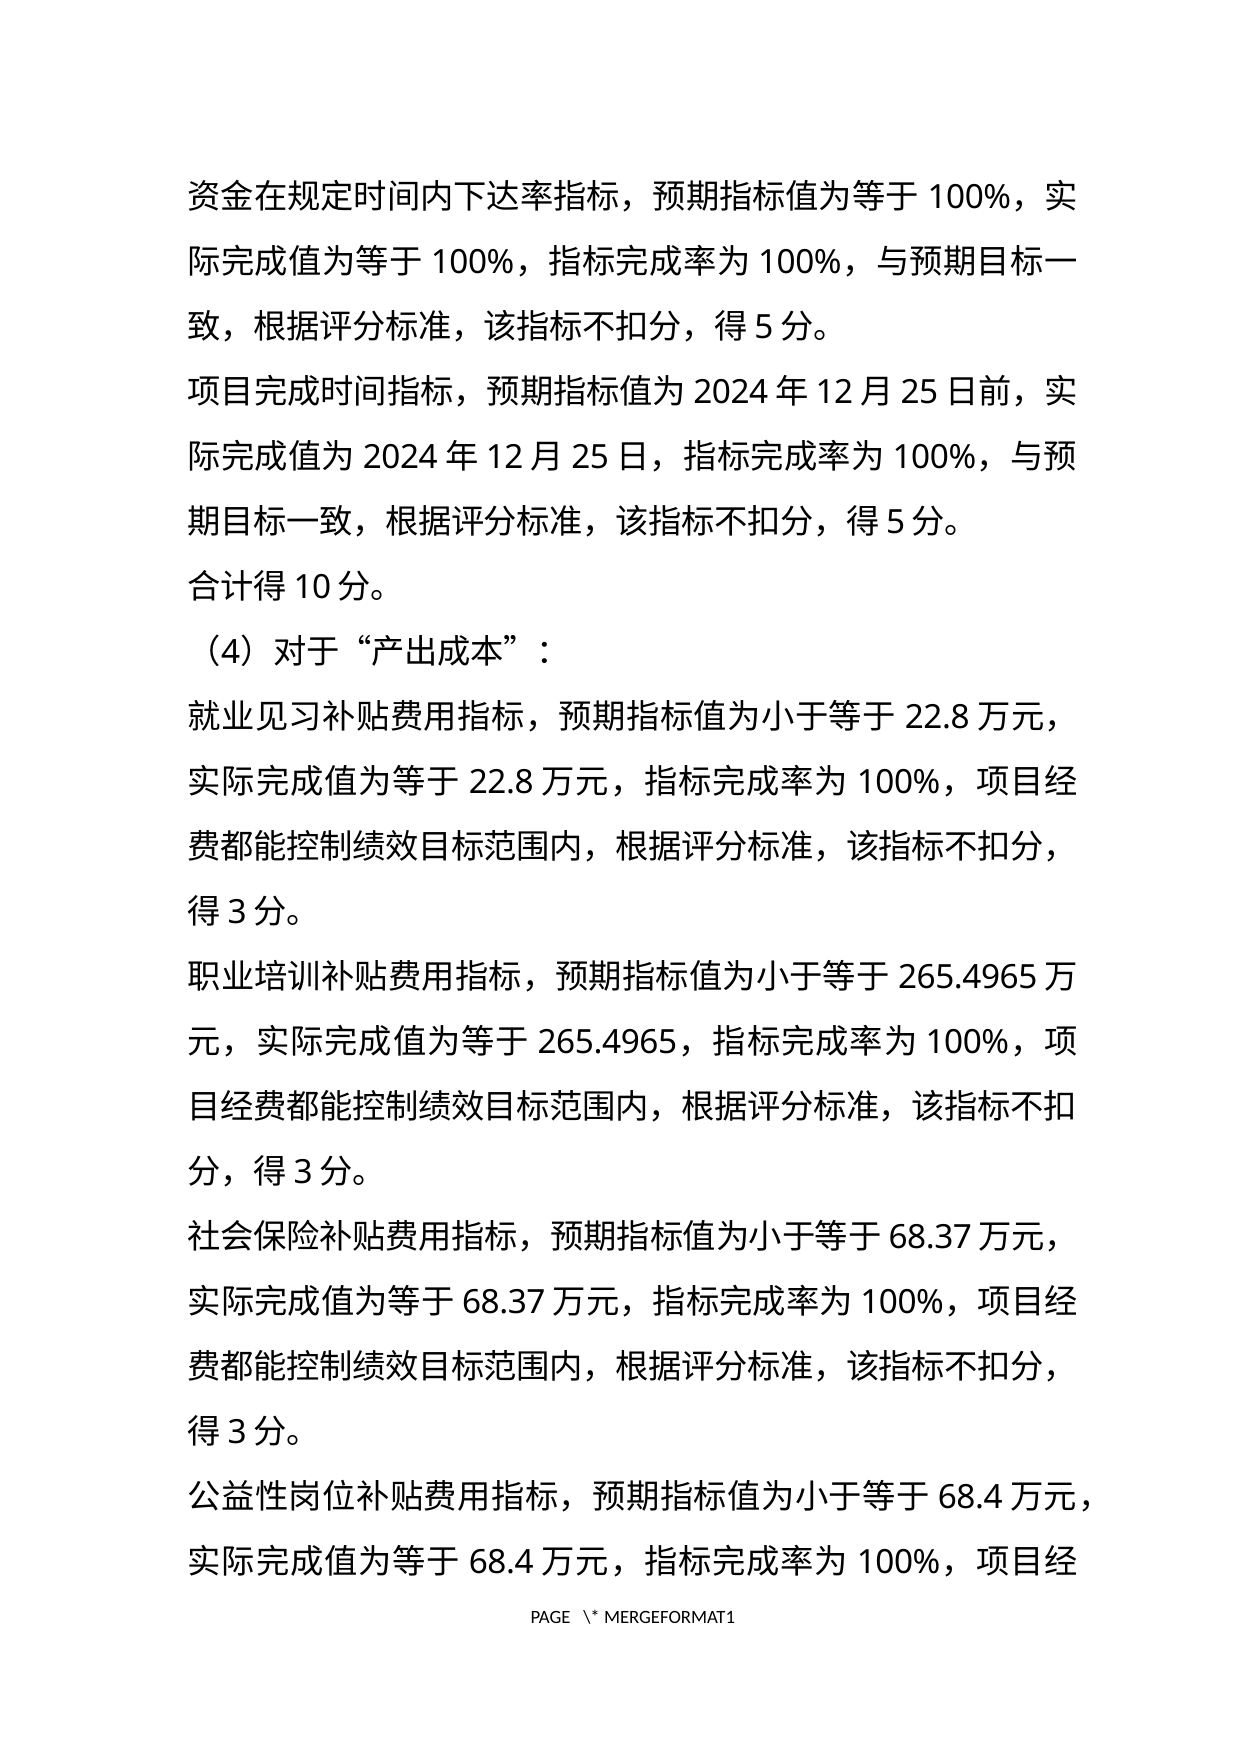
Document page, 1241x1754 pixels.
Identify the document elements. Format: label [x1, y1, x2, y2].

text [187, 162, 1078, 1592]
